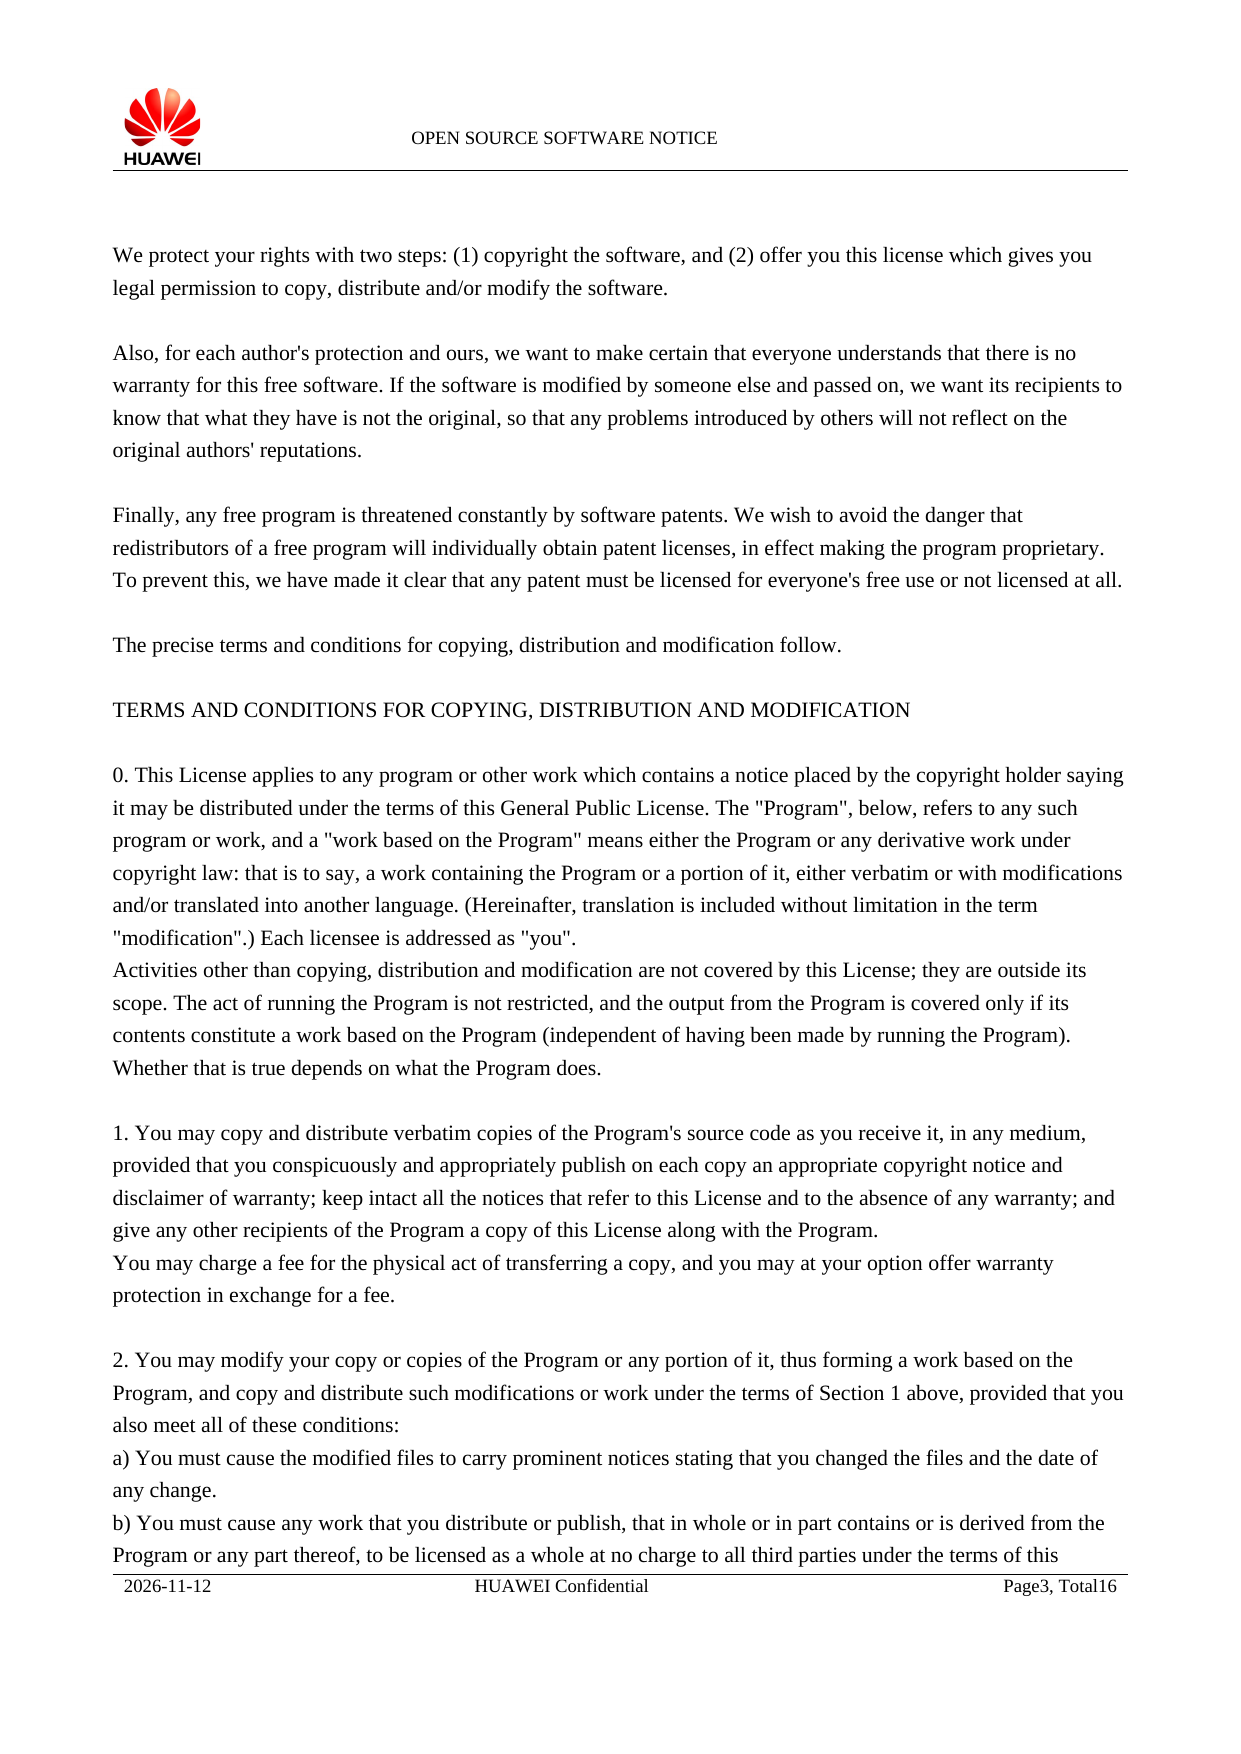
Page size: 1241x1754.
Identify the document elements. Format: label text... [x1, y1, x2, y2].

picture [124, 88, 201, 165]
